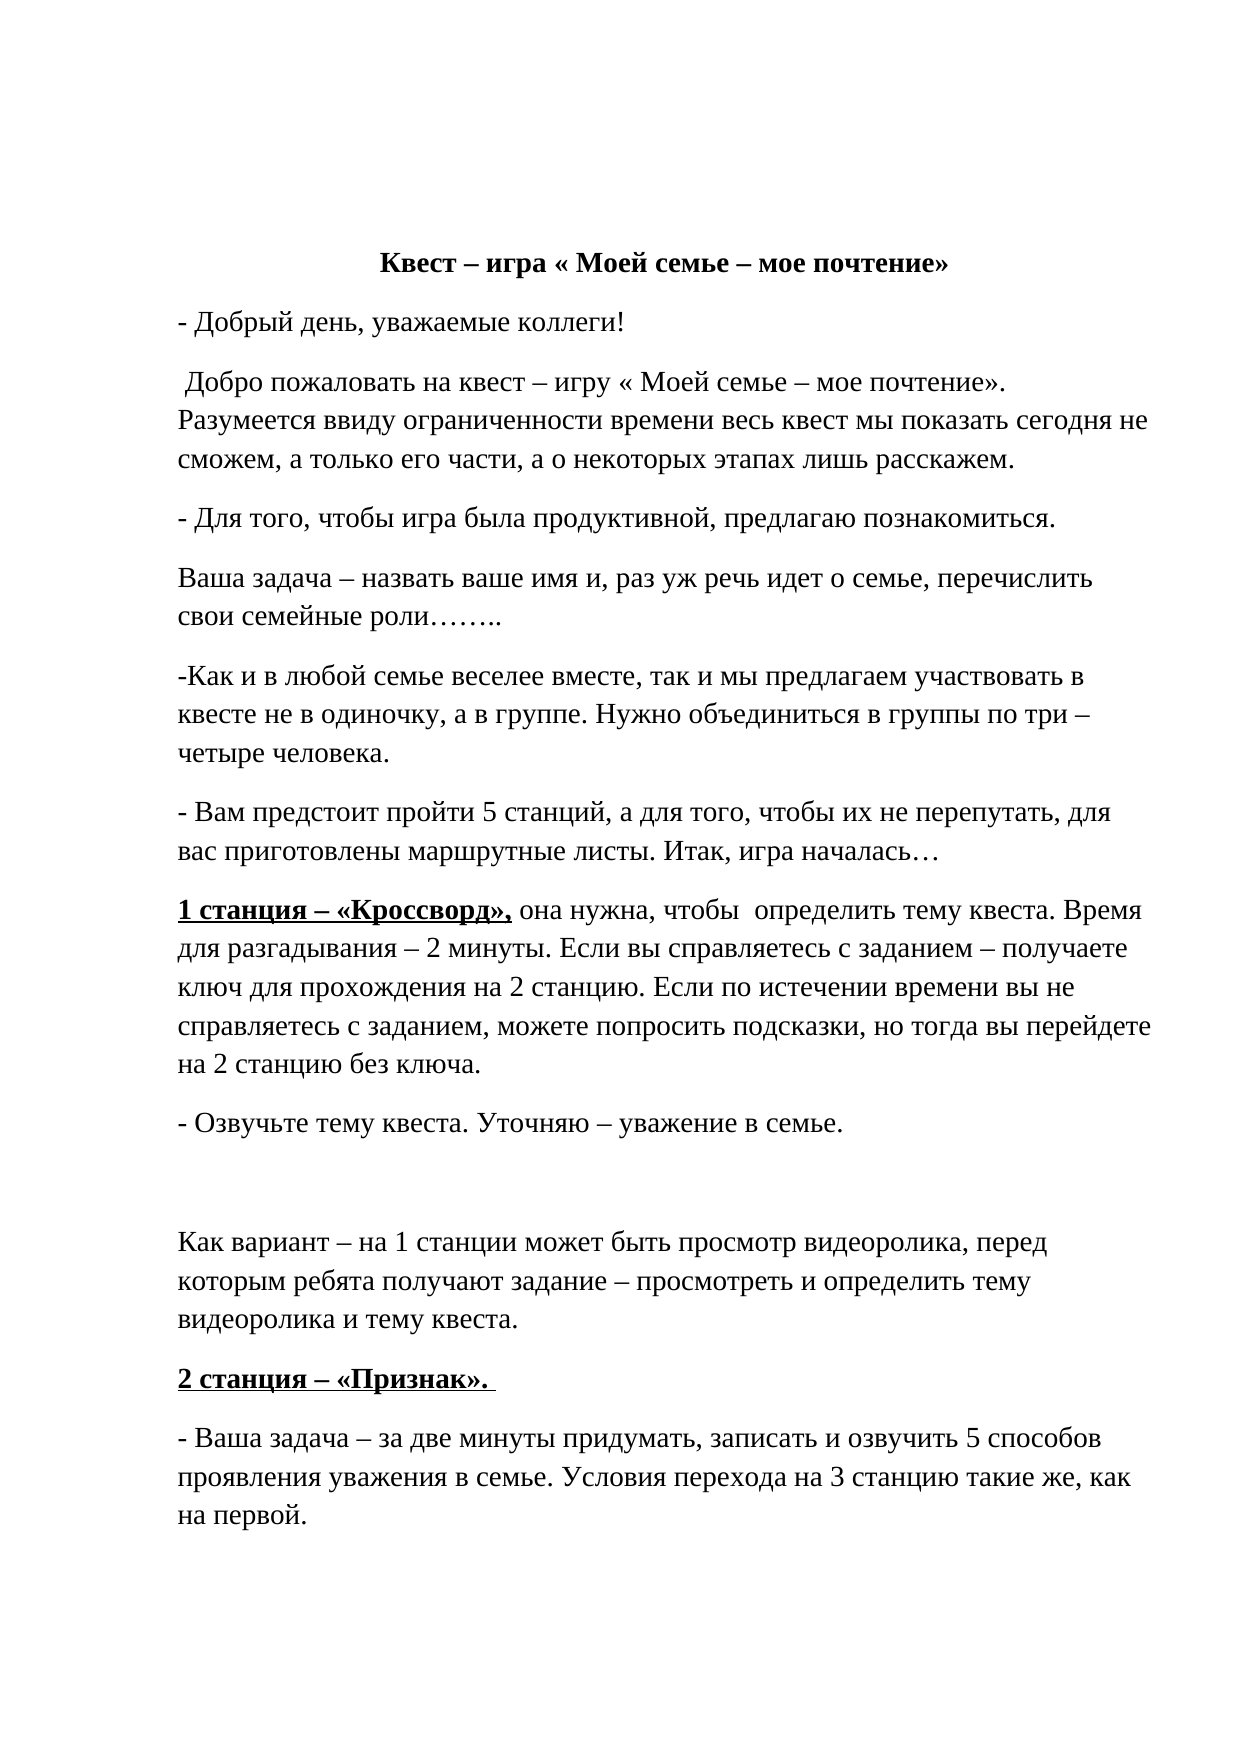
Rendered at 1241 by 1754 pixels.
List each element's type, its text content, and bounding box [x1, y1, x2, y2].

text 1 станция – «Кроссворд», она нужна, чтобы определить тему квеста. Время для разгадывания – 2 минуты. Если вы справляетесь с заданием – получаете ключ для прохождения на 2 станцию. Если по истечении времени вы не справляетесь с заданием, можете попросить подсказки, но тогда вы перейдете на 2 станцию без ключа. [177, 892, 1152, 1080]
text Добро пожаловать на квест – игру « Моей семье – мое почтение». Разумеется ввиду ограниченности времени весь квест мы показать сегодня не сможем, а только его части, а о некоторых этапах лишь расскажем. [177, 364, 1152, 474]
text Ваша задача – назвать ваше имя и, раз уж речь идет о семье, перечислить свои семейные роли…….. [177, 560, 1152, 632]
text - Озвучьте тему квеста. Уточняю – уважение в семье. [177, 1106, 1152, 1139]
text - Ваша задача – за две минуты придумать, записать и озвучить 5 способов проявления уважения в семье. Условия перехода на 3 станцию такие же, как на первой. [177, 1420, 1152, 1531]
text - Вам предстоит пройти 5 станций, а для того, чтобы их не перепутать, для вас приготовлены маршрутные листы. Итак, игра началась… [177, 794, 1152, 866]
text - Для того, чтобы игра была продуктивной, предлагаю познакомиться. [177, 500, 1152, 534]
text 2 станция – «Признак». [177, 1361, 1152, 1394]
text - Добрый день, уважаемые коллеги! [177, 304, 1152, 338]
text Квест – игра « Моей семье – мое почтение» [177, 245, 1152, 279]
text -Как и в любой семье веселее вместе, так и мы предлагаем участвовать в квесте не в одиночку, а в группе. Нужно объединиться в группы по три – четыре человека. [177, 658, 1152, 768]
text Как вариант – на 1 станции может быть просмотр видеоролика, перед которым ребята получают задание – просмотреть и определить тему видеоролика и тему квеста. [177, 1224, 1152, 1335]
